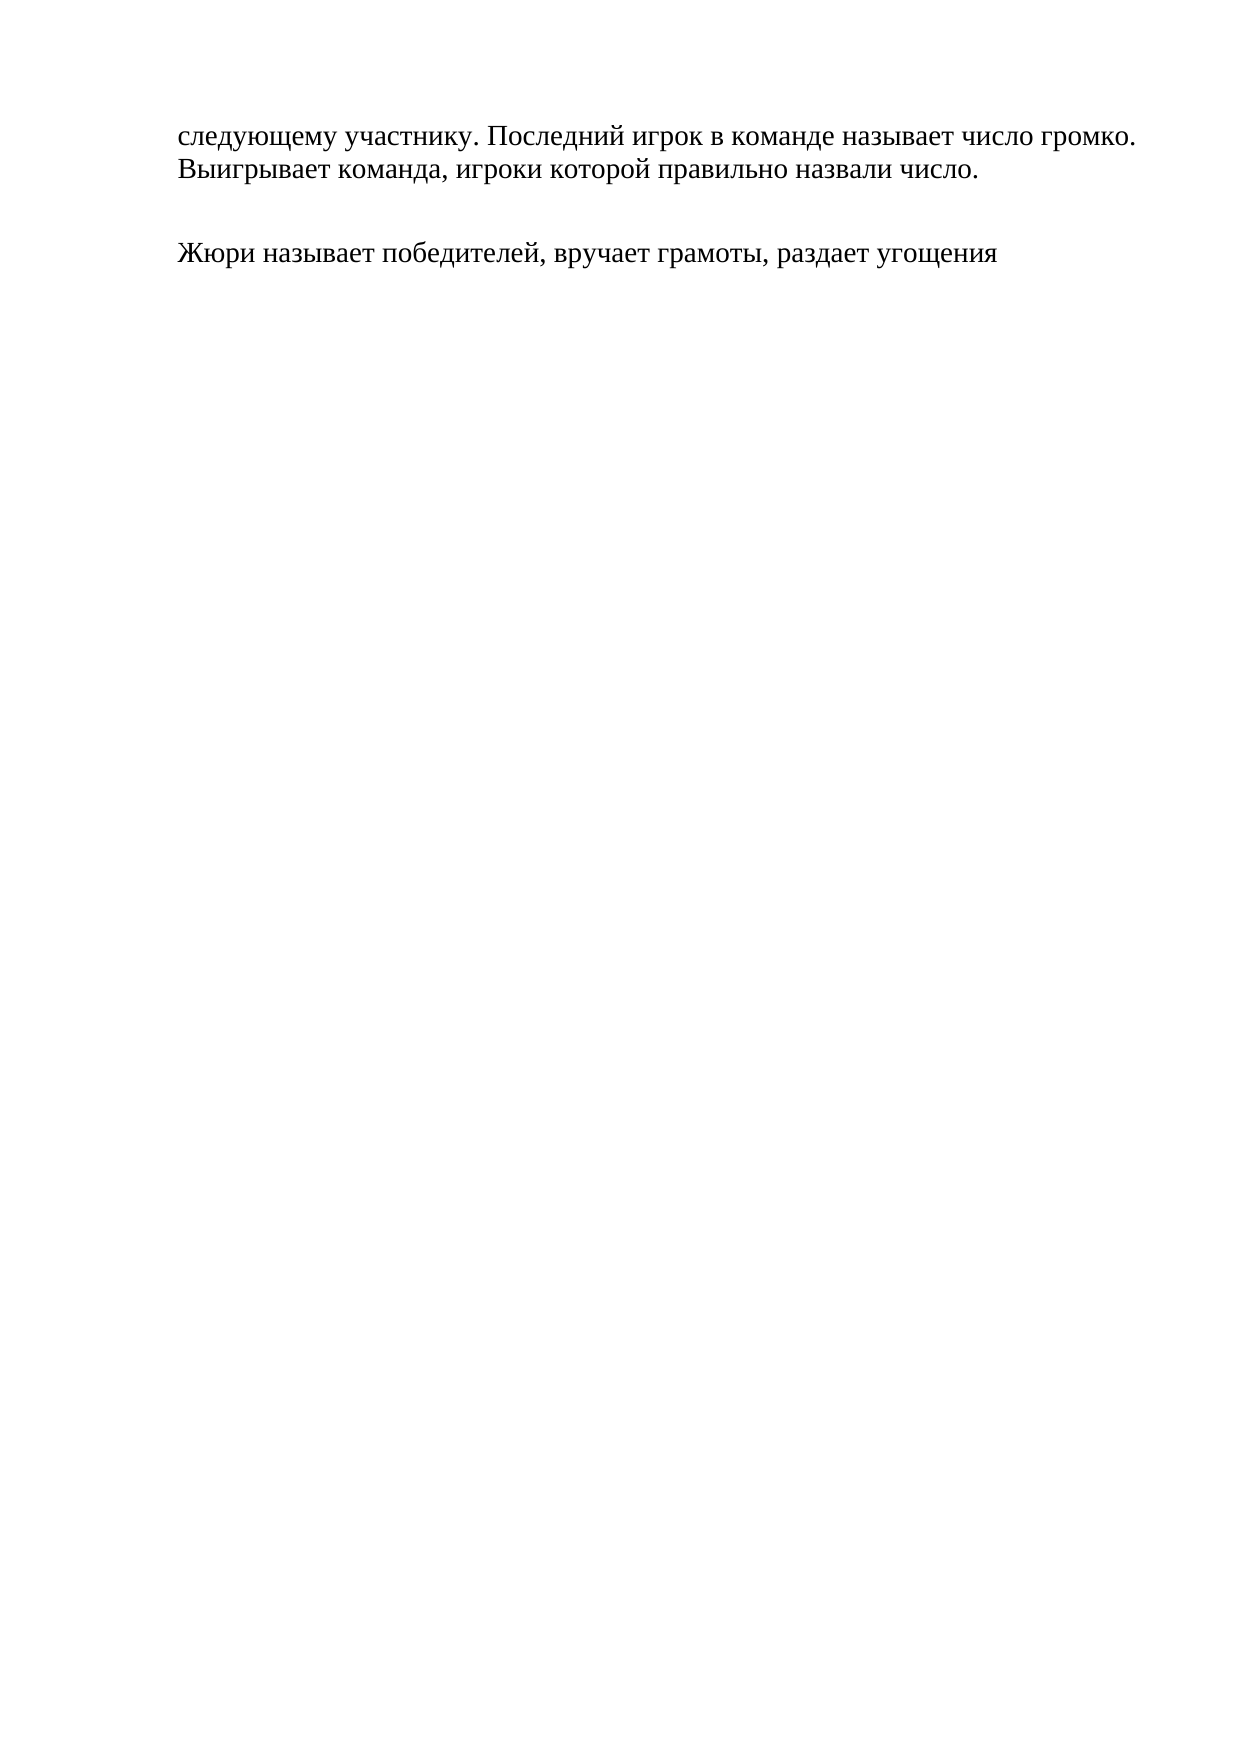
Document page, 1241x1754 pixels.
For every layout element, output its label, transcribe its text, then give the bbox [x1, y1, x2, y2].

text Жюри называет победителей, вручает грамоты, раздает угощения [177, 235, 1152, 269]
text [177, 118, 1152, 185]
